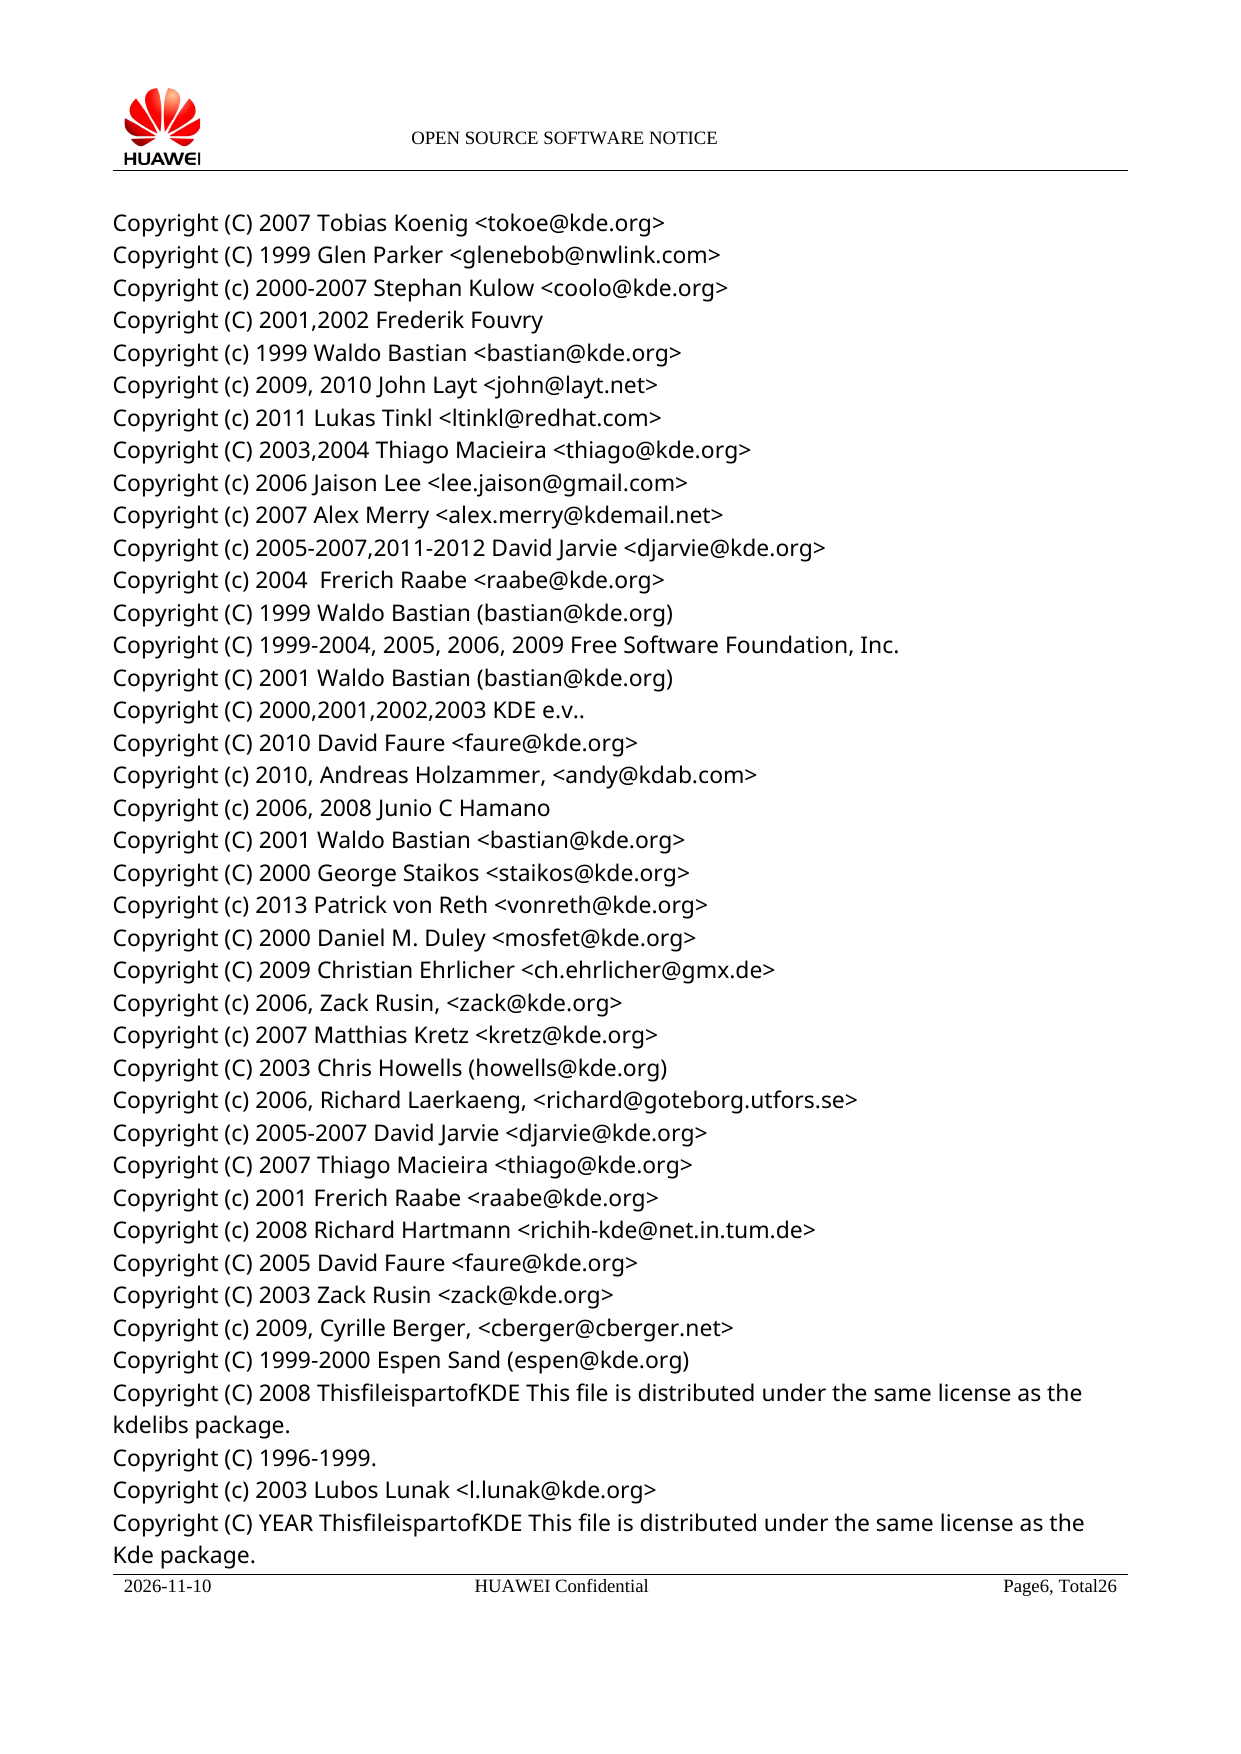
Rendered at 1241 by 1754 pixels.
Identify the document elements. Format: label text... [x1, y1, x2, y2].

picture [124, 88, 201, 165]
